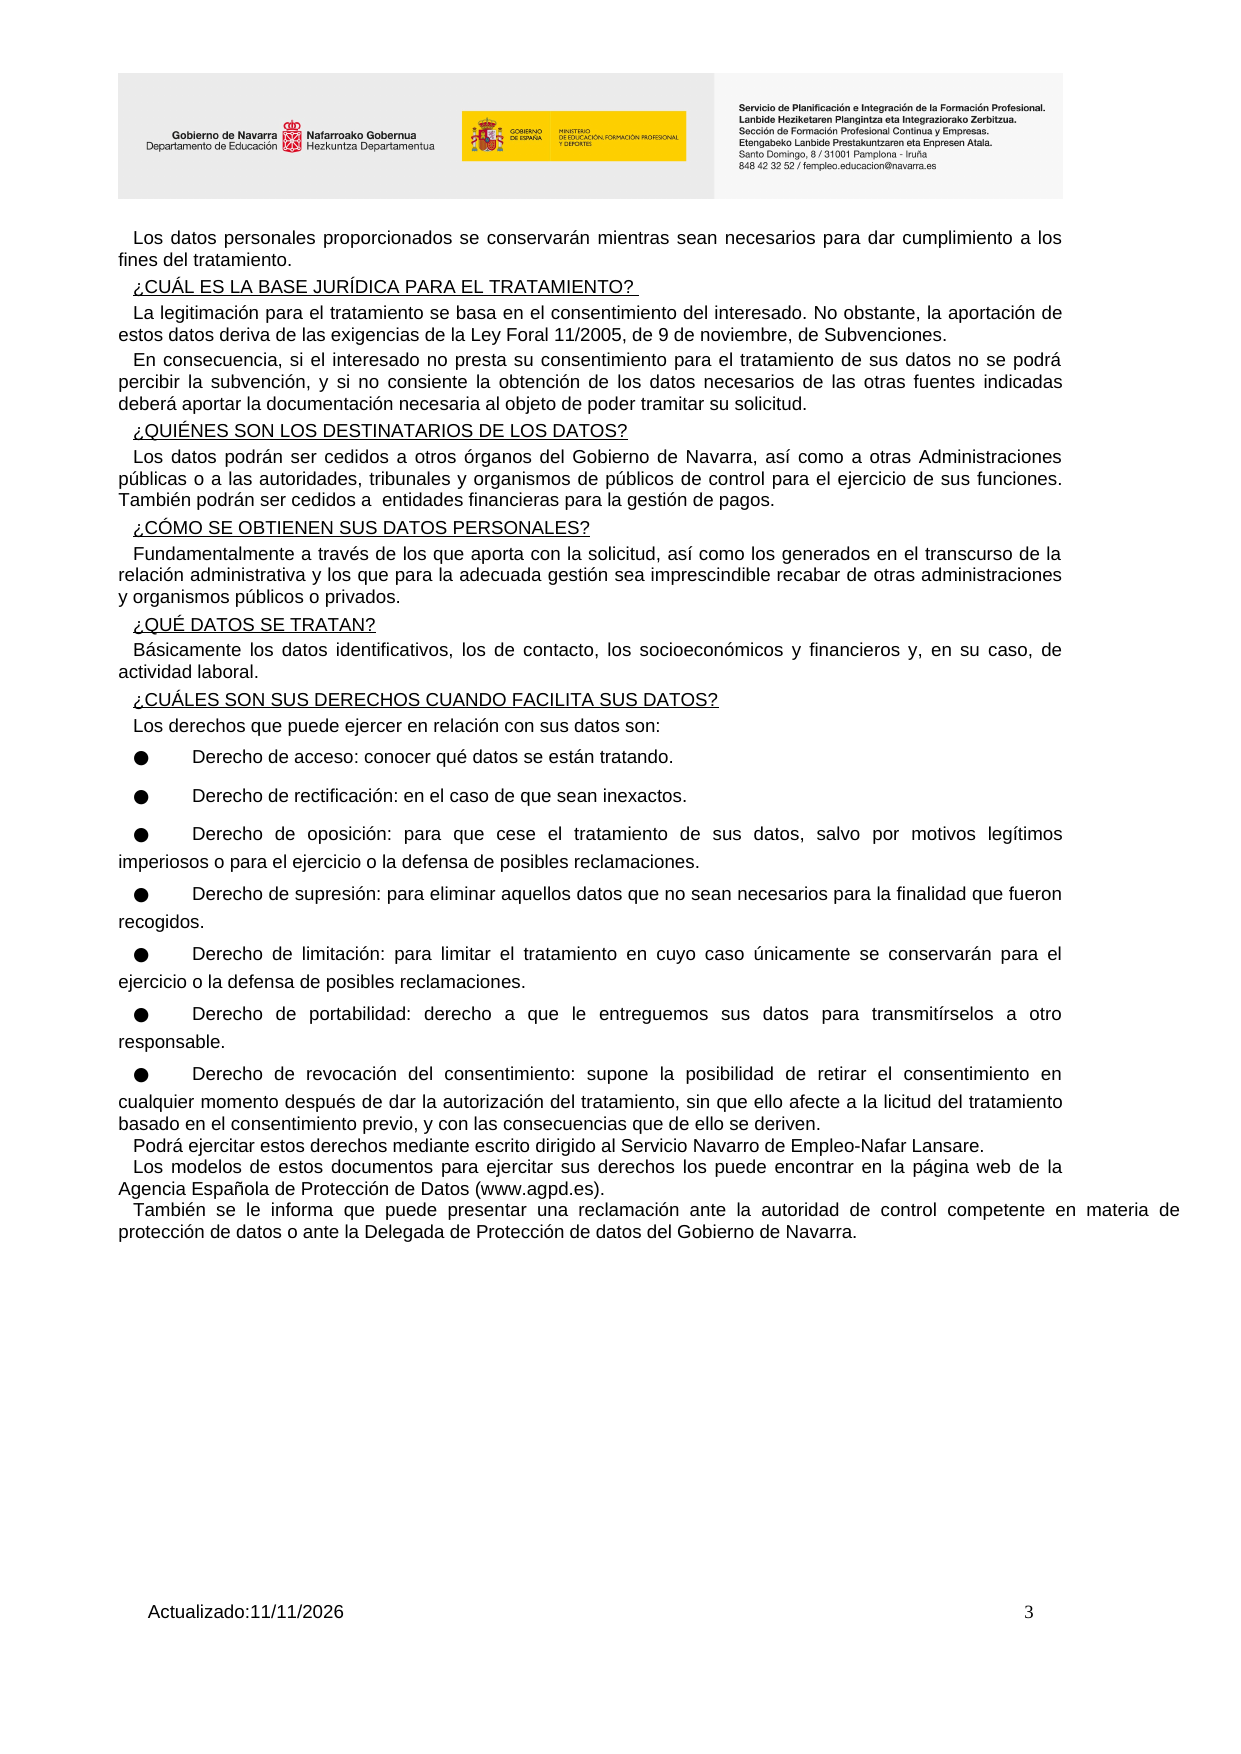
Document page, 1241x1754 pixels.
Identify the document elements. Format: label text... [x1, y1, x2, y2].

text También se le informa que puede presentar una reclamación ante la autoridad de control competente en materia de protección de datos o ante la Delegada de Protección de datos del Gobierno de Navarra. [118, 1199, 1181, 1242]
list Derecho de portabilidad: derecho a que le entreguemos sus datos para transmitírselos a otro responsable. [118, 993, 1063, 1053]
text Fundamentalmente a través de los que aporta con la solicitud, así como los generados en el transcurso de la relación administrativa y los que para la adecuada gestión sea imprescindible recabar de otras administraciones y organismos públicos o privados. [118, 543, 1063, 607]
text La legitimación para el tratamiento se basa en el consentimiento del interesado. No obstante, la aportación de estos datos deriva de las exigencias de la Ley Foral 11/2005, de 9 de noviembre, de Subvenciones. [118, 302, 1063, 345]
text Los datos podrán ser cedidos a otros órganos del Gobierno de Navarra, así como a otras Administraciones públicas o a las autoridades, tribunales y organismos de públicos de control para el ejercicio de sus funciones. También podrán ser cedidos a entidades financieras para la gestión de pagos. [118, 446, 1063, 511]
text Básicamente los datos identificativos, los de contacto, los socioeconómicos y financieros y, en su caso, de actividad laboral. [118, 639, 1063, 682]
list Derecho de acceso: conocer qué datos se están tratando. [118, 736, 1063, 774]
text ¿QUÉ DATOS SE TRATAN? [118, 613, 1063, 635]
picture [118, 73, 1063, 199]
list Derecho de revocación del consentimiento: supone la posibilidad de retirar el consentimiento en cualquier momento después de dar la autorización del tratamiento, sin que ello afecte a la licitud del tratamiento basado en el consentimiento previo, y con las consecuencias que de ello se deriven. [118, 1053, 1063, 1134]
text Los modelos de estos documentos para ejercitar sus derechos los puede encontrar en la página web de la Agencia Española de Protección de Datos (www.agpd.es). [118, 1156, 1063, 1199]
text ¿CUÁLES SON SUS DERECHOS CUANDO FACILITA SUS DATOS? [118, 689, 1063, 710]
text En consecuencia, si el interesado no presta su consentimiento para el tratamiento de sus datos no se podrá percibir la subvención, y si no consiente la obtención de los datos necesarios de las otras fuentes indicadas deberá aportar la documentación necesaria al objeto de poder tramitar su solicitud. [118, 349, 1063, 414]
text Podrá ejercitar estos derechos mediante escrito dirigido al Servicio Navarro de Empleo-Nafar Lansare. [118, 1134, 1063, 1156]
text ¿QUIÉNES SON LOS DESTINATARIOS DE LOS DATOS? [118, 420, 1063, 442]
list Derecho de oposición: para que cese el tratamiento de sus datos, salvo por motivos legítimos imperiosos o para el ejercicio o la defensa de posibles reclamaciones. [118, 813, 1063, 873]
text ¿CÓMO SE OBTIENEN SUS DATOS PERSONALES? [118, 517, 1063, 538]
text Los datos personales proporcionados se conservarán mientras sean necesarios para dar cumplimiento a los fines del tratamiento. [118, 227, 1063, 270]
list Derecho de supresión: para eliminar aquellos datos que no sean necesarios para la finalidad que fueron recogidos. [118, 873, 1063, 933]
text ¿CUÁL ES LA BASE JURÍDICA PARA EL TRATAMIENTO? [118, 276, 1063, 298]
list Derecho de rectificación: en el caso de que sean inexactos. [118, 774, 1063, 813]
list Derecho de limitación: para limitar el tratamiento en cuyo caso únicamente se conservarán para el ejercicio o la defensa de posibles reclamaciones. [118, 933, 1063, 993]
text Los derechos que puede ejercer en relación con sus datos son: [118, 714, 1063, 736]
